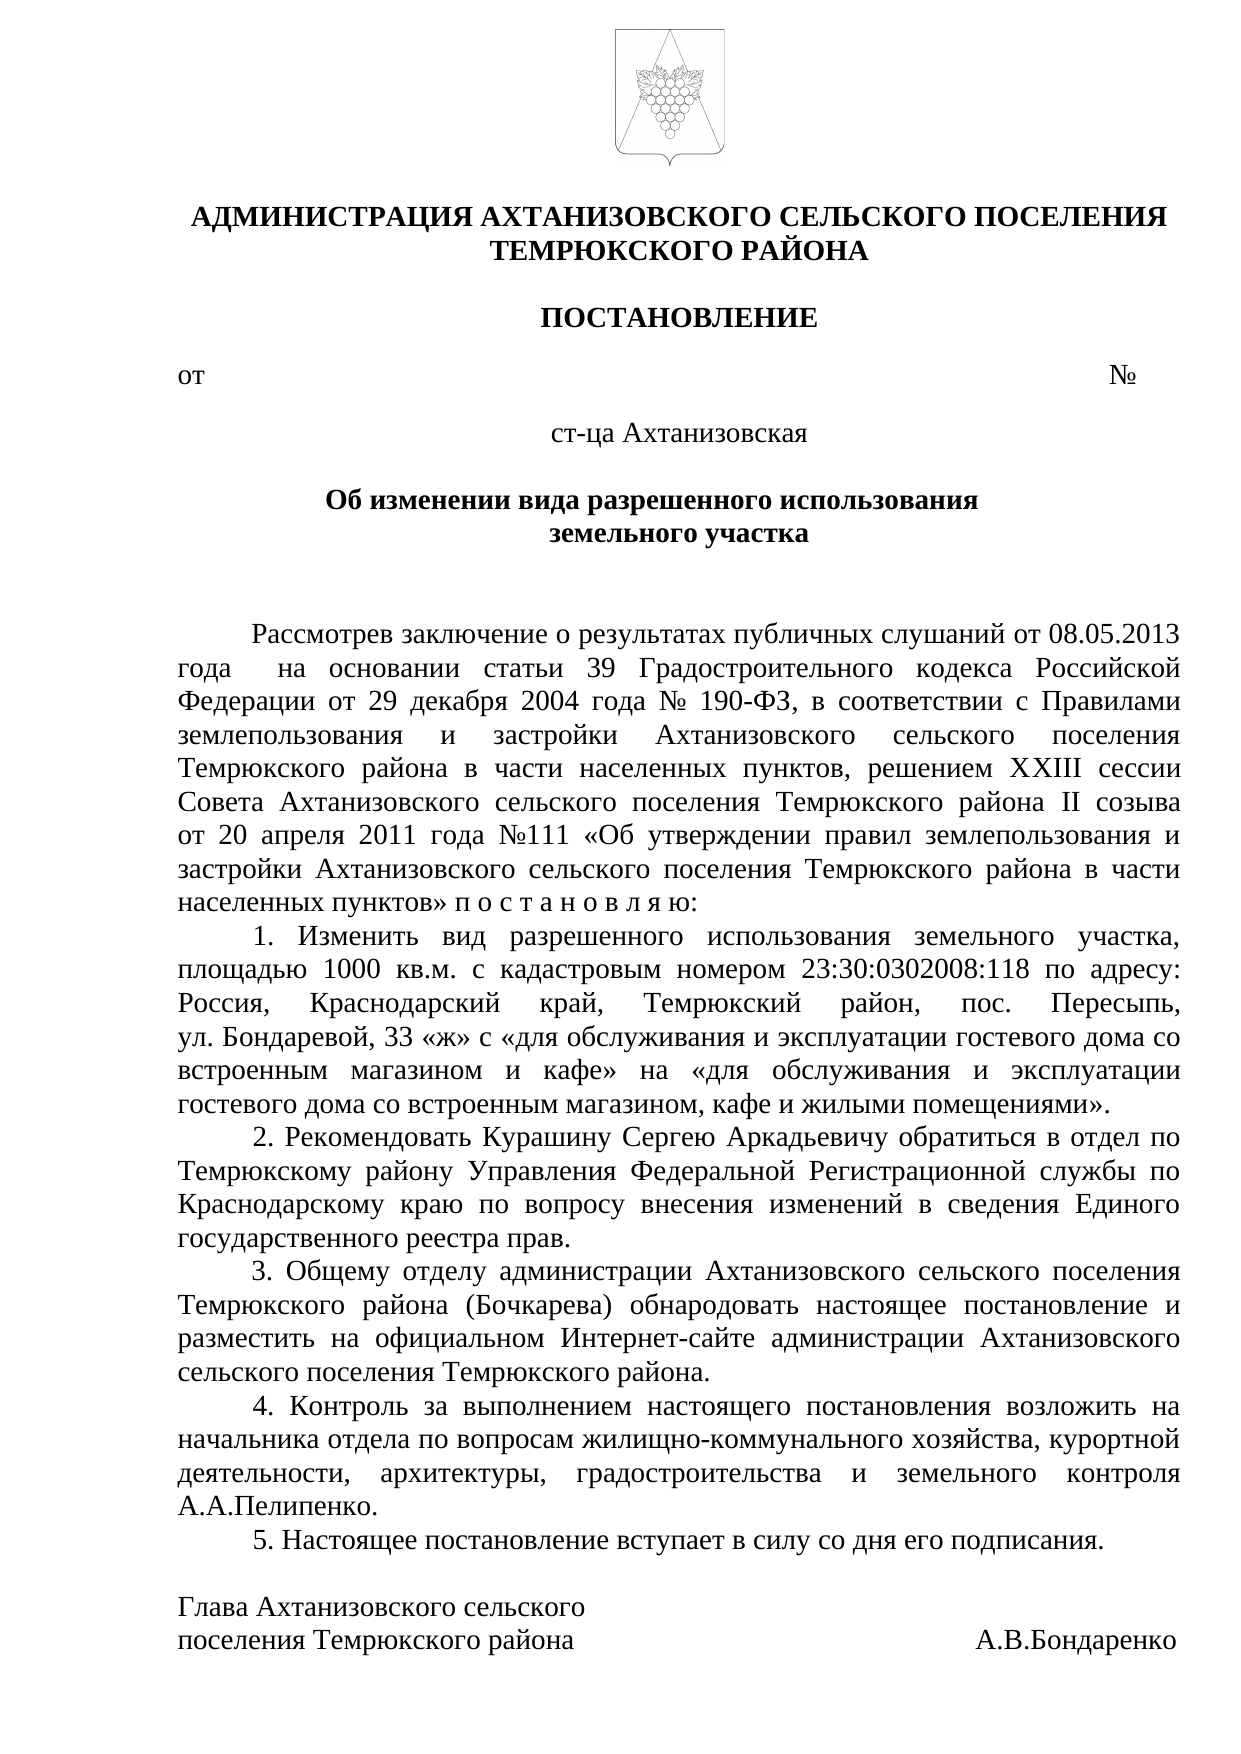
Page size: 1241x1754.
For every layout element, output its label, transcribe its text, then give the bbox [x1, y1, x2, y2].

text ст-ца Ахтанизовская [177, 415, 1181, 448]
text поселения Темрюкского района А.В.Бондаренко [177, 1622, 1181, 1656]
text ПОСТАНОВЛЕНИЕ [177, 300, 1181, 333]
text 4. Контроль за выполнением настоящего постановления возложить на начальника отдела по вопросам жилищно-коммунального хозяйства, курортной деятельности, архитектуры, градостроительства и земельного контроля А.А.Пелипенко. [177, 1388, 1181, 1522]
text ТЕМРЮКСКОГО РАЙОНА [177, 233, 1181, 266]
text Об изменении вида разрешенного использования [251, 482, 1181, 516]
picture [615, 29, 725, 166]
text 5. Настоящее постановление вступает в силу со дня его подписания. [177, 1522, 1181, 1555]
text АДМИНИСТРАЦИЯ АХТАНИЗОВСКОГО СЕЛЬСКОГО ПОСЕЛЕНИЯ [177, 199, 1181, 233]
text Рассмотрев заключение о результатах публичных слушаний от 08.05.2013 года на основании статьи 39 Градостроительного кодекса Российской Федерации от 29 декабря 2004 года № 190-ФЗ, в соответствии с Правилами землепользования и застройки Ахтанизовского сельского поселения Темрюкского района в части населенных пунктов, решением ХXIII сессии Совета Ахтанизовского сельского поселения Темрюкского района II созыва от 20 апреля 2011 года №111 «Об утверждении правил землепользования и застройки Ахтанизовского сельского поселения Темрюкского района в части населенных пунктов» п о с т а н о в л я ю: [177, 616, 1181, 918]
text земельного участка [177, 516, 1181, 549]
text 2. Рекомендовать Курашину Сергею Аркадьевичу обратиться в отдел по Темрюкскому району Управления Федеральной Регистрационной службы по Краснодарскому краю по вопросу внесения изменений в сведения Единого государственного реестра прав. [177, 1119, 1181, 1253]
text 1. Изменить вид разрешенного использования земельного участка, площадью 1000 кв.м. с кадастровым номером 23:30:0302008:118 по адресу: Россия, Краснодарский край, Темрюкский район, пос. Пересыпь, ул. Бондаревой, 33 «ж» с «для обслуживания и эксплуатации гостевого дома со встроенным магазином и кафе» на «для обслуживания и эксплуатации гостевого дома со встроенным магазином, кафе и жилыми помещениями». [177, 918, 1181, 1119]
text от № [177, 357, 1181, 391]
text 3. Общему отделу администрации Ахтанизовского сельского поселения Темрюкского района (Бочкарева) обнародовать настоящее постановление и разместить на официальном Интернет-сайте администрации Ахтанизовского сельского поселения Темрюкского района. [177, 1253, 1181, 1388]
text Глава Ахтанизовского сельского [177, 1589, 1181, 1622]
